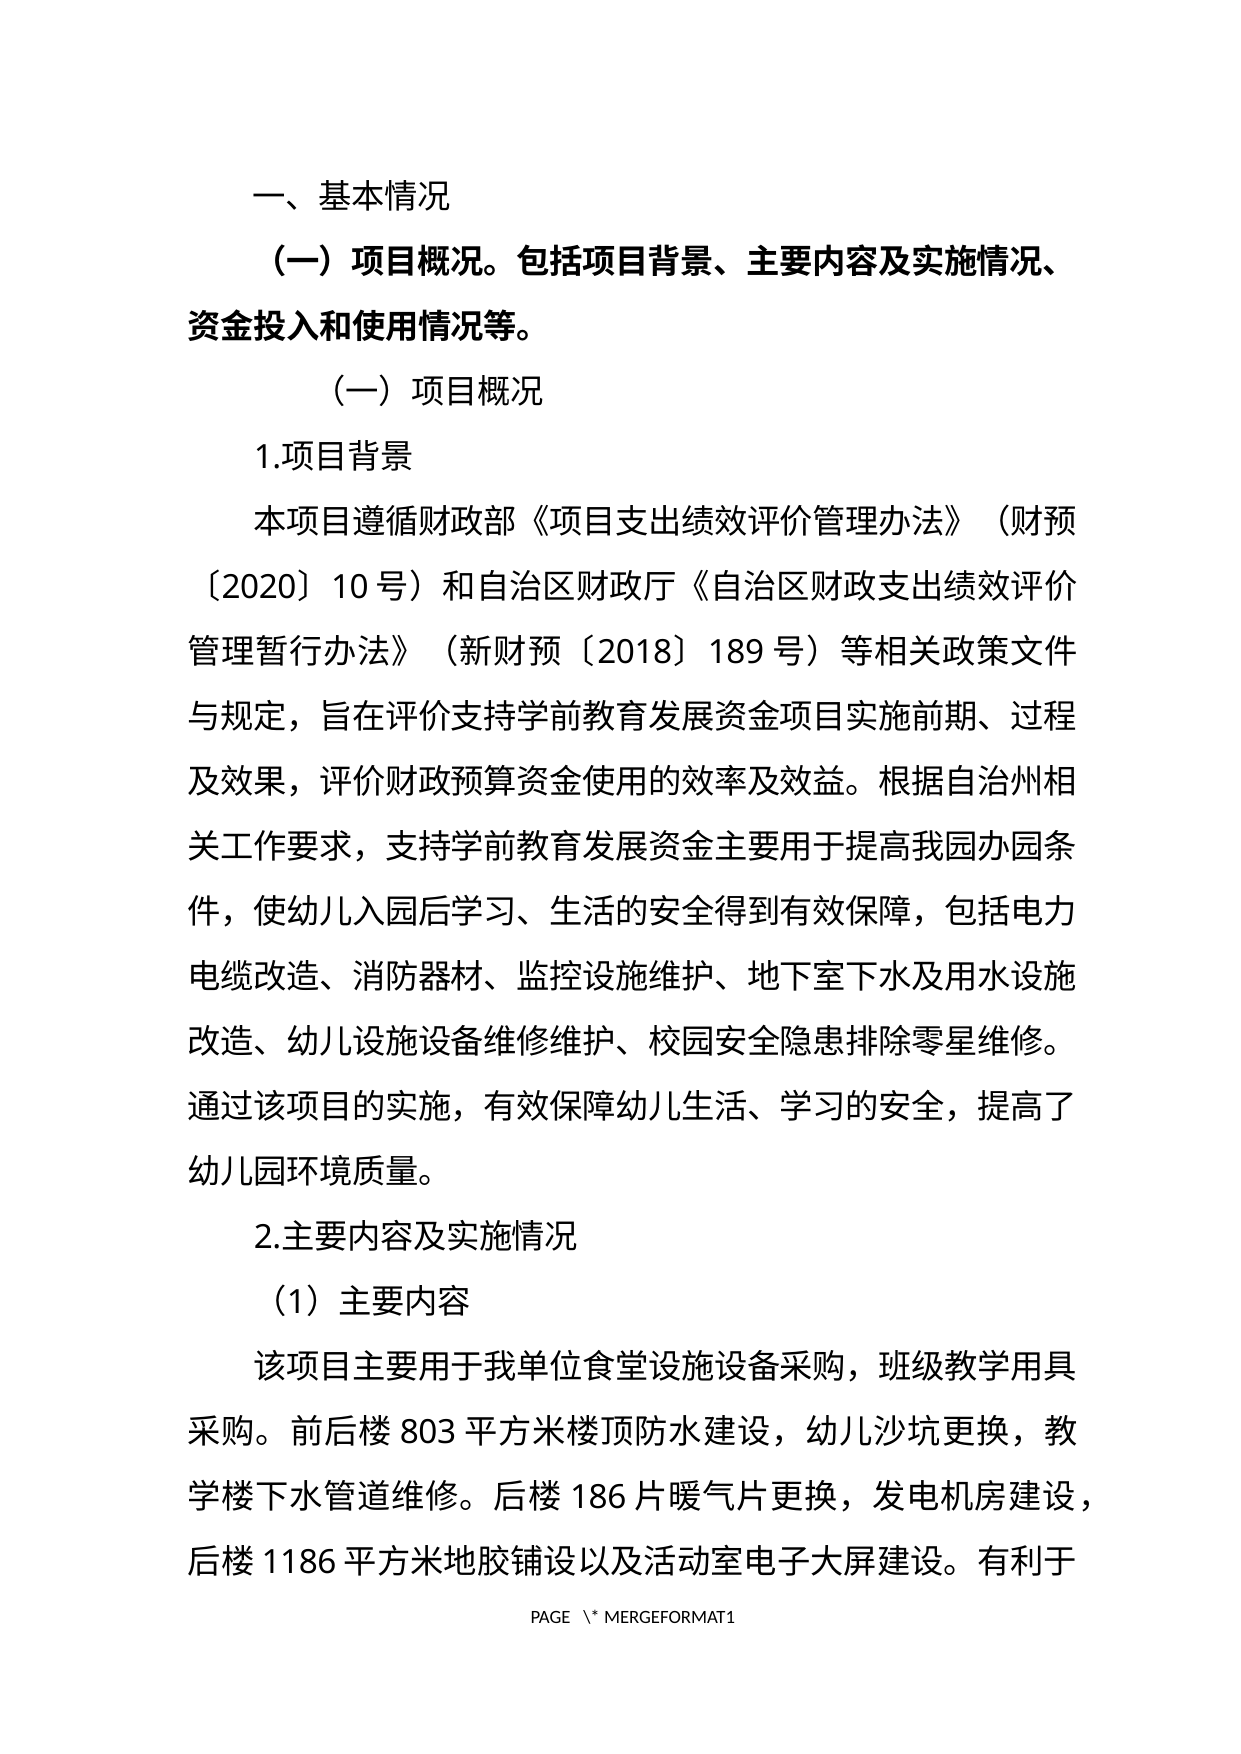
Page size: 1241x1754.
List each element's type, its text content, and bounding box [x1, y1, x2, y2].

text （一）项目概况。包括项目背景、主要内容及实施情况、资金投入和使用情况等。 [187, 227, 1078, 357]
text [187, 357, 1078, 1592]
text 一、基本情况 [187, 162, 1078, 227]
